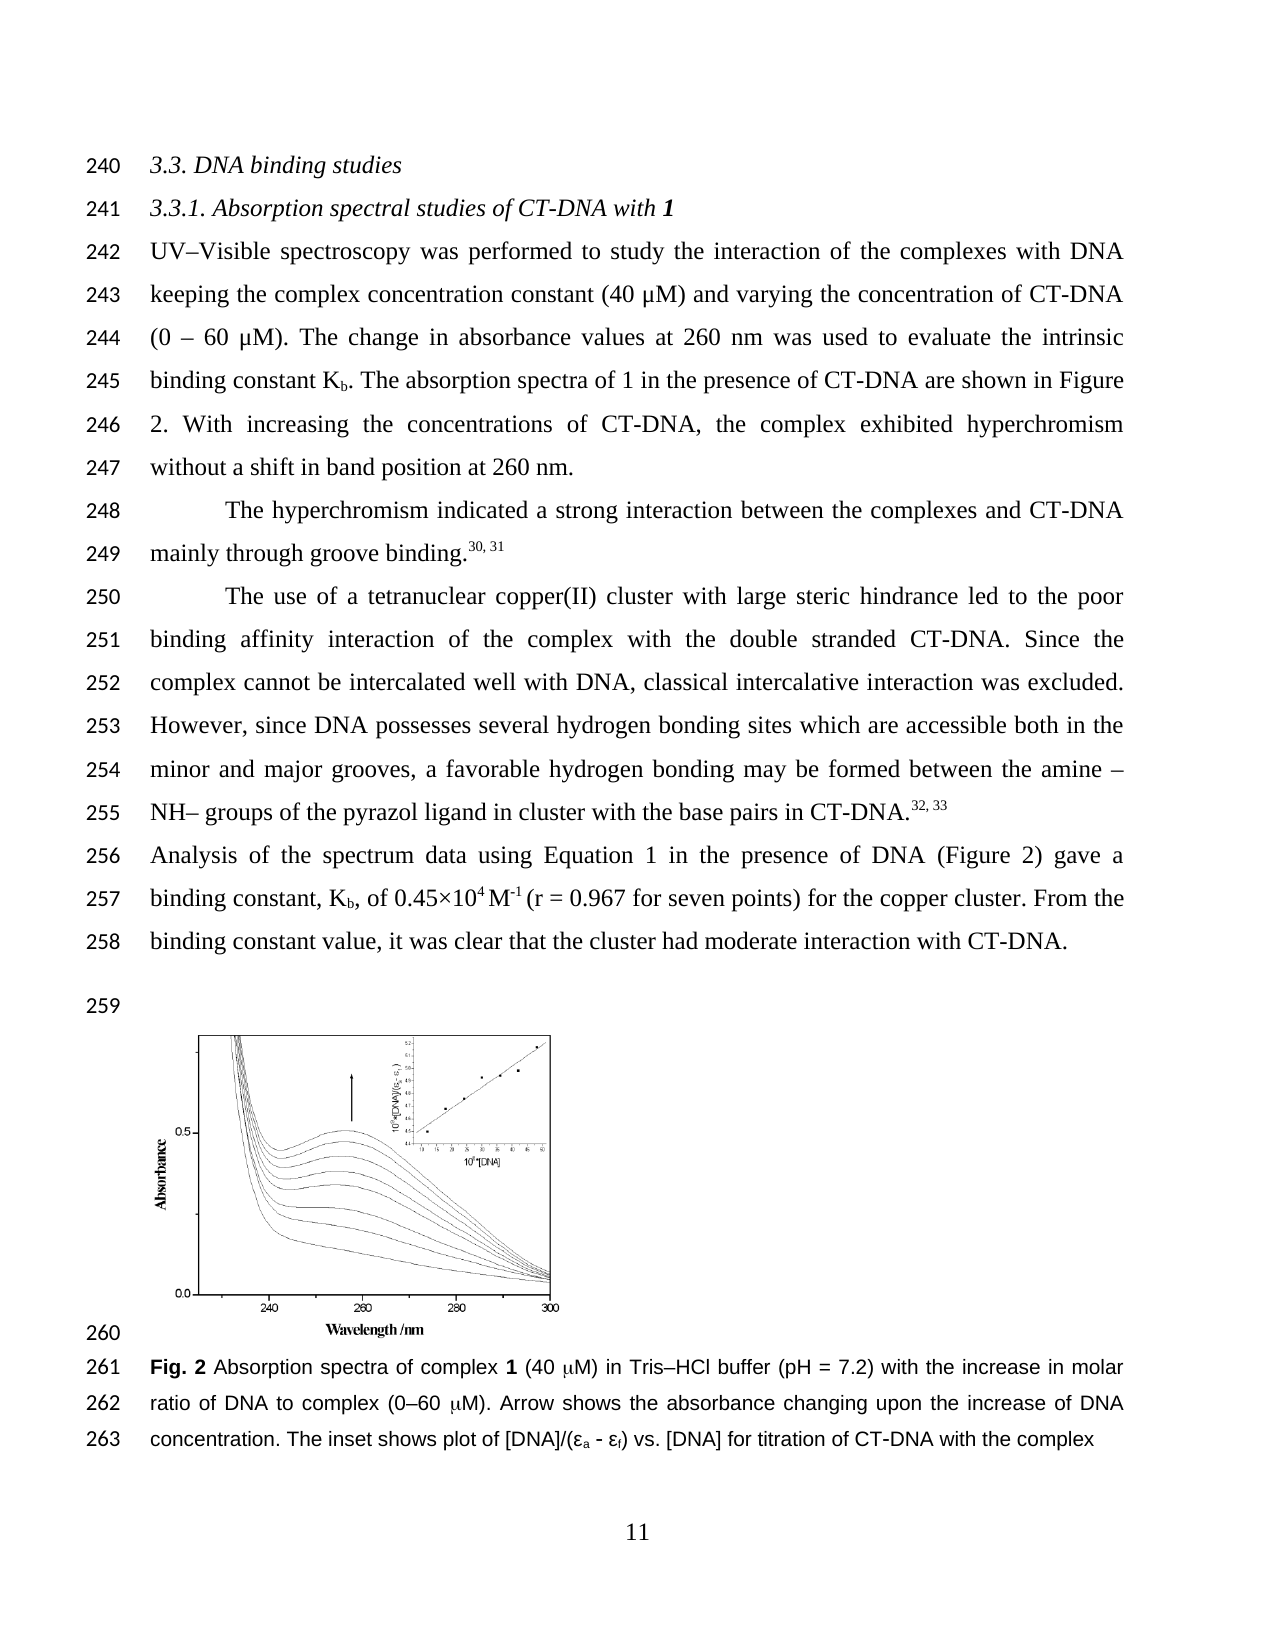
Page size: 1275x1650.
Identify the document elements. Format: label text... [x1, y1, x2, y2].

text The use of a tetranuclear copper(II) cluster with large steric hindrance led to the poor binding affinity interaction of the complex with the double stranded CT-DNA. Since the complex cannot be intercalated well with DNA, classical intercalative interaction was excluded. However, since DNA possesses several hydrogen bonding sites which are accessible both in the minor and major grooves, a favorable hydrogen bonding may be formed between the amine –NH– groups of the pyrazol ligand in cluster with the base pairs in CT-DNA.32, 33 [150, 581, 1125, 826]
text 3.3.1. Absorption spectral studies of CT-DNA with 1 [150, 193, 1125, 222]
text Fig. 2 Absorption spectra of complex 1 (40 M) in Tris–HCl buffer (pH = 7.2) with the increase in molar ratio of DNA to complex (0–60 M). Arrow shows the absorbance changing upon the increase of DNA concentration. The inset shows plot of [DNA]/(εa εf) vs. [DNA] for titration of CTDNA with the complex [150, 1354, 1125, 1451]
picture [150, 1033, 562, 1341]
text UV–Visible spectroscopy was performed to study the interaction of the complexes with DNA keeping the complex concentration constant (40 μM) and varying the concentration of CT-DNA (0 – 60 μM). The change in absorbance values at 260 nm was used to evaluate the intrinsic binding constant Kb. The absorption spectra of 1 in the presence of CT-DNA are shown in Figure 2. With increasing the concentrations of CT-DNA, the complex exhibited hyperchromism without a shift in band position at 260 nm. [150, 236, 1125, 481]
text Analysis of the spectrum data using Equation 1 in the presence of DNA (Figure 2) gave a binding constant, Kb, of 0.45×104 M1 (r = 0.967 for seven points) for the copper cluster. From the binding constant value, it was clear that the cluster had moderate interaction with CT-DNA. [150, 840, 1125, 955]
text 3.3. DNA binding studies [150, 150, 1125, 179]
text The hyperchromism indicated a strong interaction between the complexes and CT-DNA mainly through groove binding.30, 31 [150, 495, 1125, 567]
